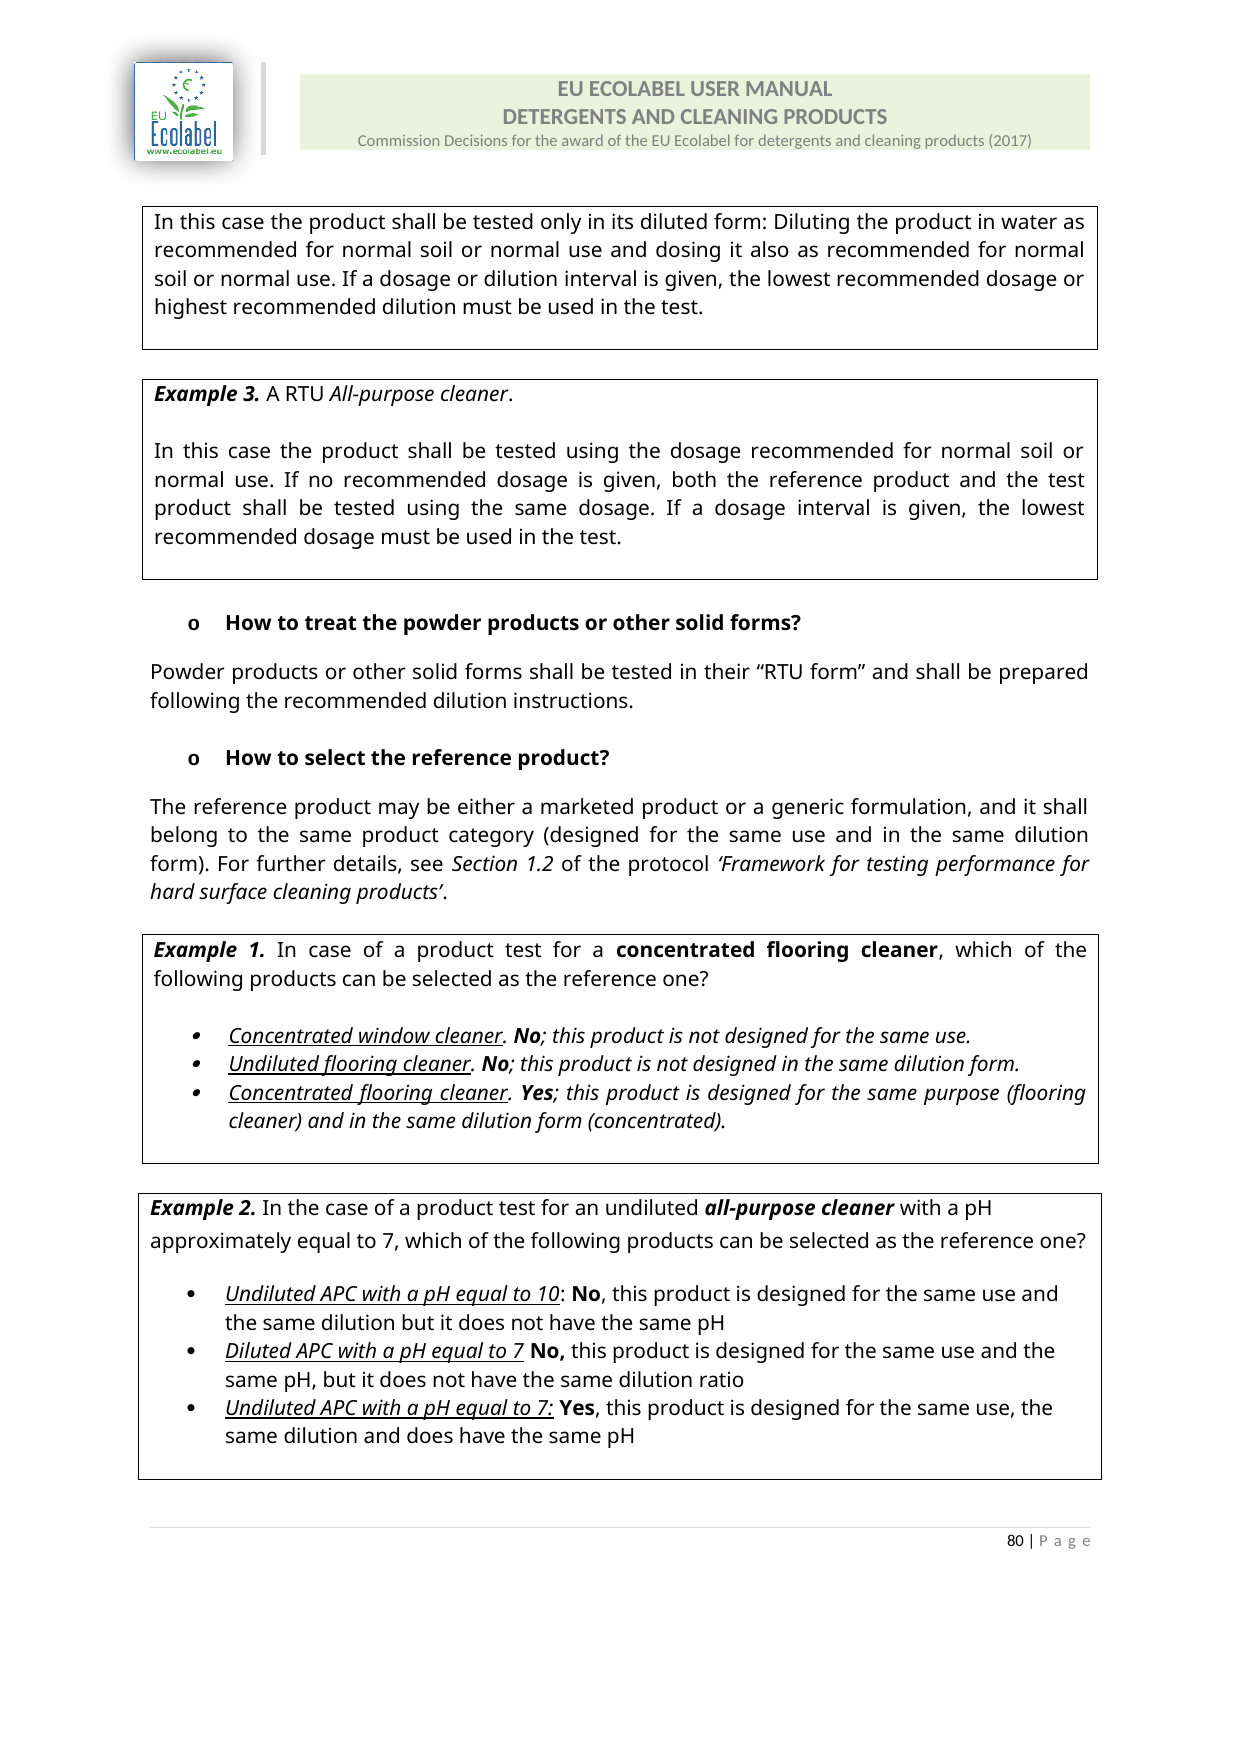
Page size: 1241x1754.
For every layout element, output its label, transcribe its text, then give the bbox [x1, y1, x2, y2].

table_header Example 1. In case of a product test for a concentrated flooring cleaner, which of the following products can be selected as the reference one? Concentrated window cleaner. No; this product is not designed for the same use. Undiluted flooring cleaner. No; this product is not designed in the same dilution form. Concentrated flooring cleaner. Yes; this product is designed for the same purpose (flooring cleaner) and in the same dilution form (concentrated). [143, 935, 1098, 1163]
list How to treat the powder products or other solid forms? [187, 608, 1090, 637]
table_header Example 2. In the case of a product test for an undiluted all-purpose cleaner with a pH approximately equal to 7, which of the following products can be selected as the reference one? Undiluted APC with a pH equal to 10: No, this product is designed for the same use and the same dilution but it does not have the same pH Diluted APC with a pH equal to 7 No, this product is designed for the same use and the same pH, but it does not have the same dilution ratio Undiluted APC with a pH equal to 7: Yes, this product is designed for the same use, the same dilution and does have the same pH [139, 1194, 1101, 1478]
table_header Example 3. A RTU All-purpose cleaner. In this case the product shall be tested using the dosage recommended for normal soil or normal use. If no recommended dosage is given, both the reference product and the test product shall be tested using the same dosage. If a dosage interval is given, the lowest recommended dosage must be used in the test. [143, 380, 1097, 579]
text The reference product may be either a marketed product or a generic formulation, and it shall belong to the same product category (designed for the same use and in the same dilution form). For further details, see Section 1.2 of the protocol ‘Framework for testing performance for hard surface cleaning products’. [150, 792, 1090, 906]
picture [134, 62, 233, 161]
text Powder products or other solid forms shall be tested in their “RTU form” and shall be prepared following the recommended dilution instructions. [150, 657, 1090, 714]
list How to select the reference product? [187, 743, 1090, 771]
